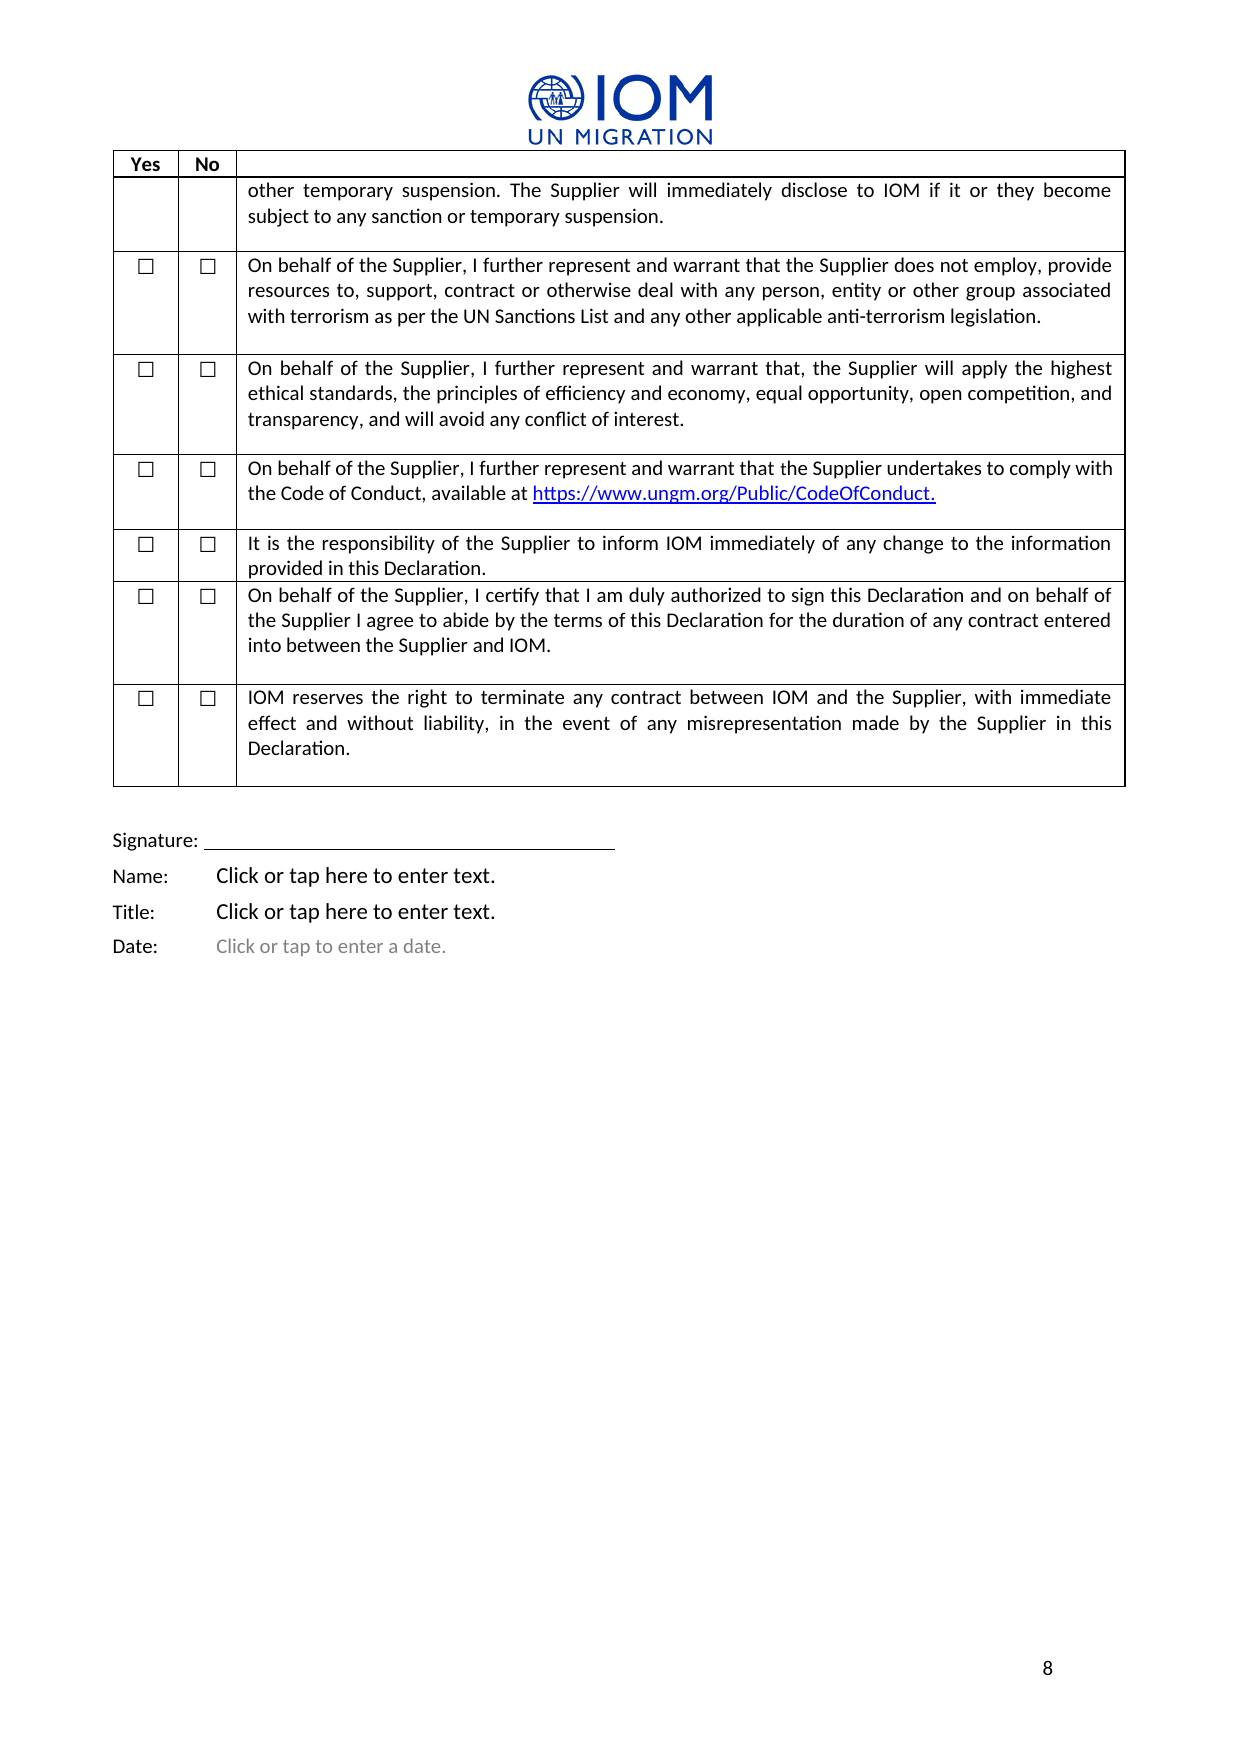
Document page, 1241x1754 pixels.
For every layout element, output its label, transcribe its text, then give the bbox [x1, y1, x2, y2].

table_cell On behalf of the Supplier, I further represent and warrant that the Supplier does not employ, provide resources to, support, contract or otherwise deal with any person, entity or other group associated with terrorism as per the UN Sanctions List and any other applicable anti-terrorism legislation. [237, 252, 1124, 354]
table_header [237, 151, 1124, 176]
table_cell On behalf of the Supplier, I further represent and warrant that, the Supplier will apply the highest ethical standards, the principles of efficiency and economy, equal opportunity, open competition, and transparency, and will avoid any conflict of interest. [237, 355, 1124, 454]
table_cell IOM reserves the right to terminate any contract between IOM and the Supplier, with immediate effect and without liability, in the event of any misrepresentation made by the Supplier in this Declaration. [237, 685, 1124, 786]
text Name: [112, 861, 1128, 889]
table_cell On behalf of the Supplier, I certify that I am duly authorized to sign this Declaration and on behalf of the Supplier I agree to abide by the terms of this Declaration for the duration of any contract entered into between the Supplier and IOM. [237, 582, 1124, 683]
table_header Yes [114, 151, 178, 176]
table_header No [179, 151, 236, 176]
text Date: [112, 934, 1128, 959]
text Title: [112, 897, 1128, 925]
text Signature: [112, 827, 1128, 853]
picture [524, 73, 716, 146]
table_cell On behalf of the Supplier, I further represent and warrant that the Supplier undertakes to comply with the Code of Conduct, available at https://www.ungm.org/Public/CodeOfConduct. [237, 455, 1124, 529]
table_cell It is the responsibility of the Supplier to inform IOM immediately of any change to the information provided in this Declaration. [237, 530, 1124, 581]
